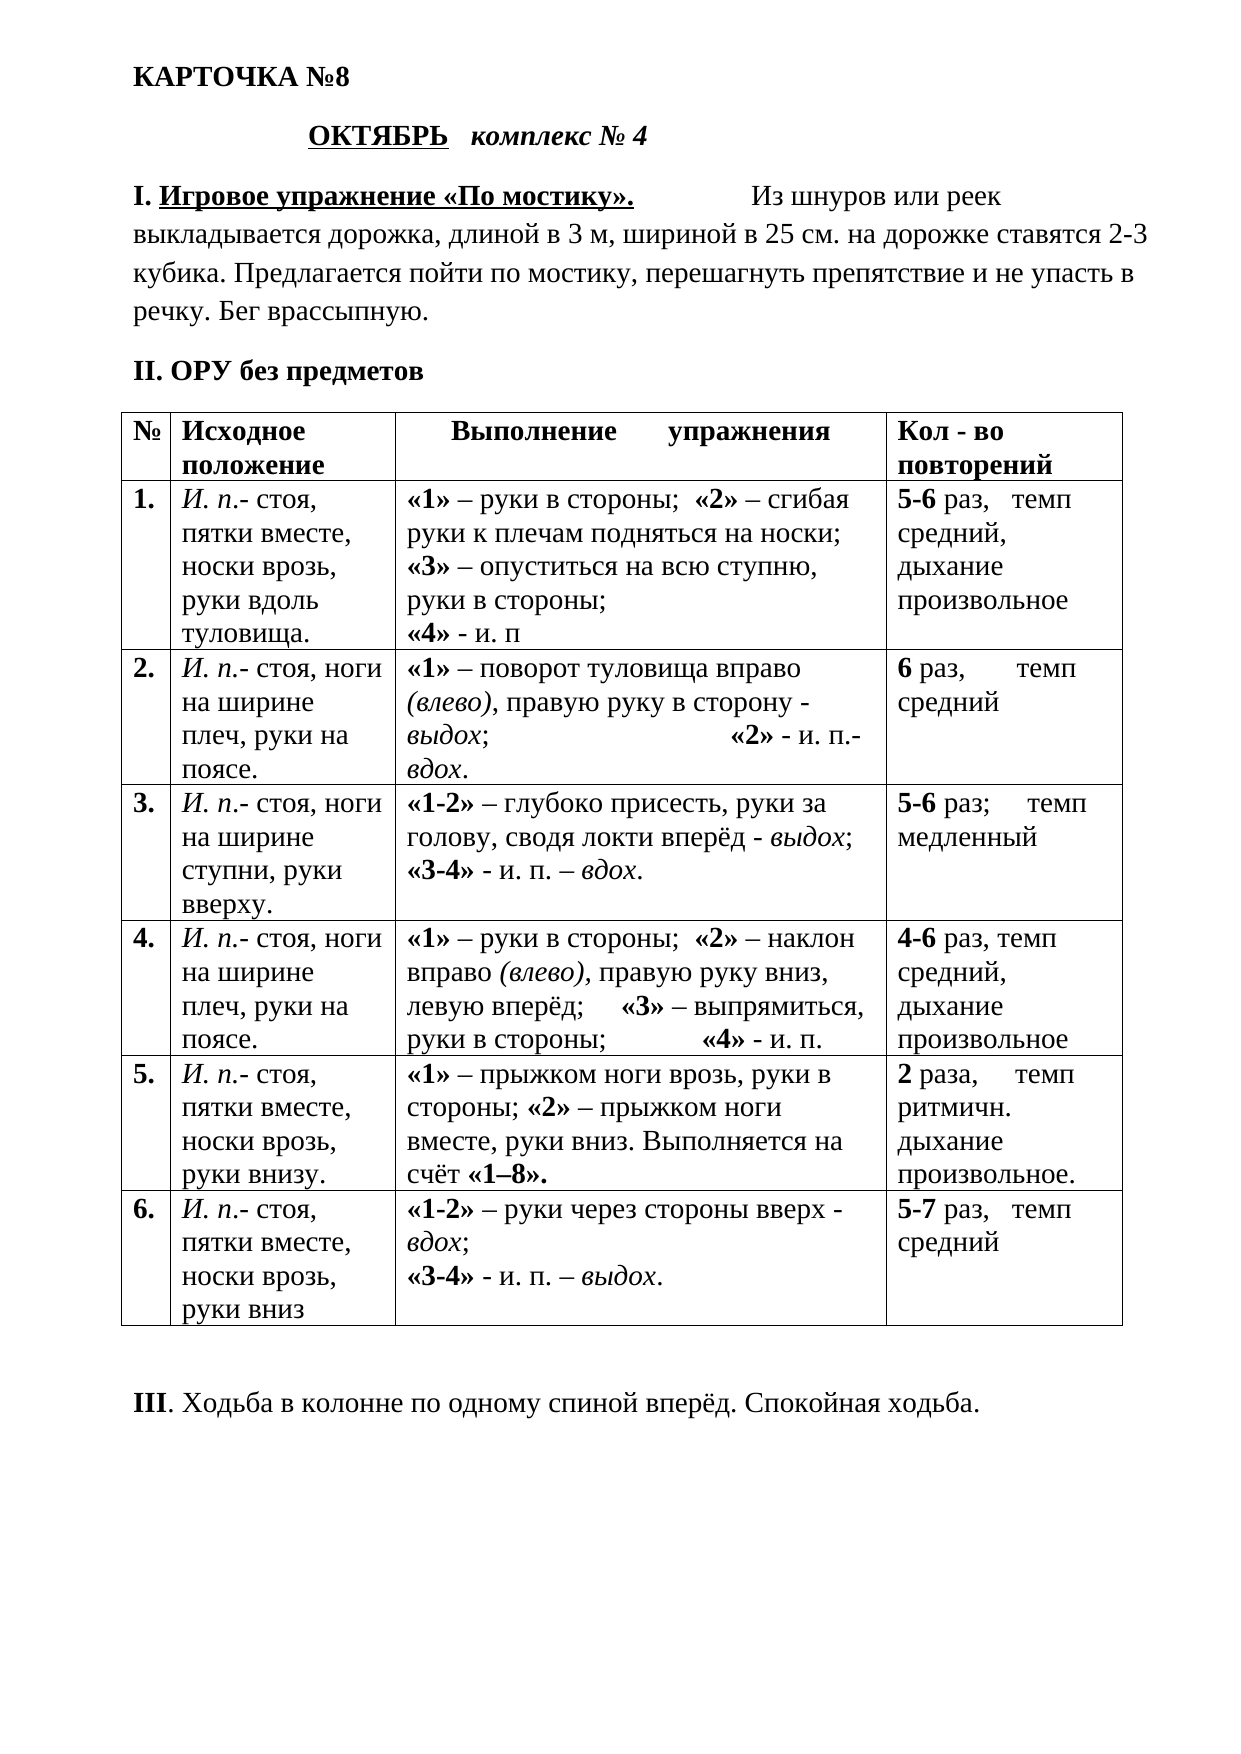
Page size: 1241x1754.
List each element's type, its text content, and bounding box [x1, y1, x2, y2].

table_cell 2. [122, 650, 170, 784]
table_cell «1» – руки в стороны; «2» – сгибая руки к плечам подняться на носки; «3» – опуститься на всю ступню, руки в стороны; «4» - и. п [396, 481, 886, 649]
table_cell 6 раз, темп средний [887, 650, 1122, 784]
table_cell «1» – прыжком ноги врозь, руки в стороны; «2» – прыжком ноги вместе, руки вниз. Выполняется на счёт «1–8». [396, 1056, 886, 1190]
table_cell И. п.- стоя, ноги на ширине ступни, руки вверху. [171, 785, 395, 919]
table_cell 3. [122, 785, 170, 919]
table_header Выполнение упражнения [396, 413, 886, 480]
text I. Игровое упражнение «По мостику». Из шнуров или реек выкладывается дорожка, длиной в , шириной в . на дорожке ставятся 2-3 кубика. Предлагается пойти по мостику, перешагнуть препятствие и не упасть в речку. Бег врассыпную. [133, 178, 1152, 327]
table_cell 5-6 раз; темп медленный [887, 785, 1122, 919]
table_cell 5. [122, 1056, 170, 1190]
table_cell И. п.- стоя, пятки вместе, носки врозь, руки вниз [171, 1191, 395, 1325]
table_header Кол - во повторений [887, 413, 1122, 480]
table_cell 1. [122, 481, 170, 649]
table_cell «1» – руки в стороны; «2» – наклон вправо (влево), правую руку вниз, левую вперёд; «3» – выпрямиться, руки в стороны; «4» - и. п. [396, 921, 886, 1055]
table_cell И. п.- стоя, пятки вместе, носки врозь, руки вдоль туловища. [171, 481, 395, 649]
text III. Ходьба в колонне по одному спиной вперёд. Спокойная ходьба. [133, 1386, 1152, 1419]
table_cell 4. [122, 921, 170, 1055]
table_cell «1-2» – глубоко присесть, руки за голову, сводя локти вперёд - выдох; «3-4» - и. п. – вдох. [396, 785, 886, 919]
table_cell 6. [122, 1191, 170, 1325]
text ОКТЯБРЬ комплекс № 4 [133, 118, 1152, 152]
table_cell И. п.- стоя, ноги на ширине плеч, руки на поясе. [171, 921, 395, 1055]
table_cell 5-6 раз, темп средний, дыхание произвольное [887, 481, 1122, 649]
text II. ОРУ без предметов [133, 353, 1152, 386]
table_cell «1» – поворот туловища вправо (влево), правую руку в сторону - выдох; «2» - и. п.- вдох. [396, 650, 886, 784]
text КАРТОЧКА №8 [133, 59, 1152, 93]
table_header Исходное положение [171, 413, 395, 480]
table_cell И. п.- стоя, пятки вместе, носки врозь, руки внизу. [171, 1056, 395, 1190]
table_cell «1-2» – руки через стороны вверх - вдох; «3-4» - и. п. – выдох. [396, 1191, 886, 1325]
table_cell 2 раза, темп ритмичн. дыхание произвольное. [887, 1056, 1122, 1190]
table_cell 5-7 раз, темп средний [887, 1191, 1122, 1325]
table_cell И. п.- стоя, ноги на ширине плеч, руки на поясе. [171, 650, 395, 784]
table_header № [122, 413, 170, 480]
table_cell 4-6 раз, темп средний, дыхание произвольное [887, 921, 1122, 1055]
